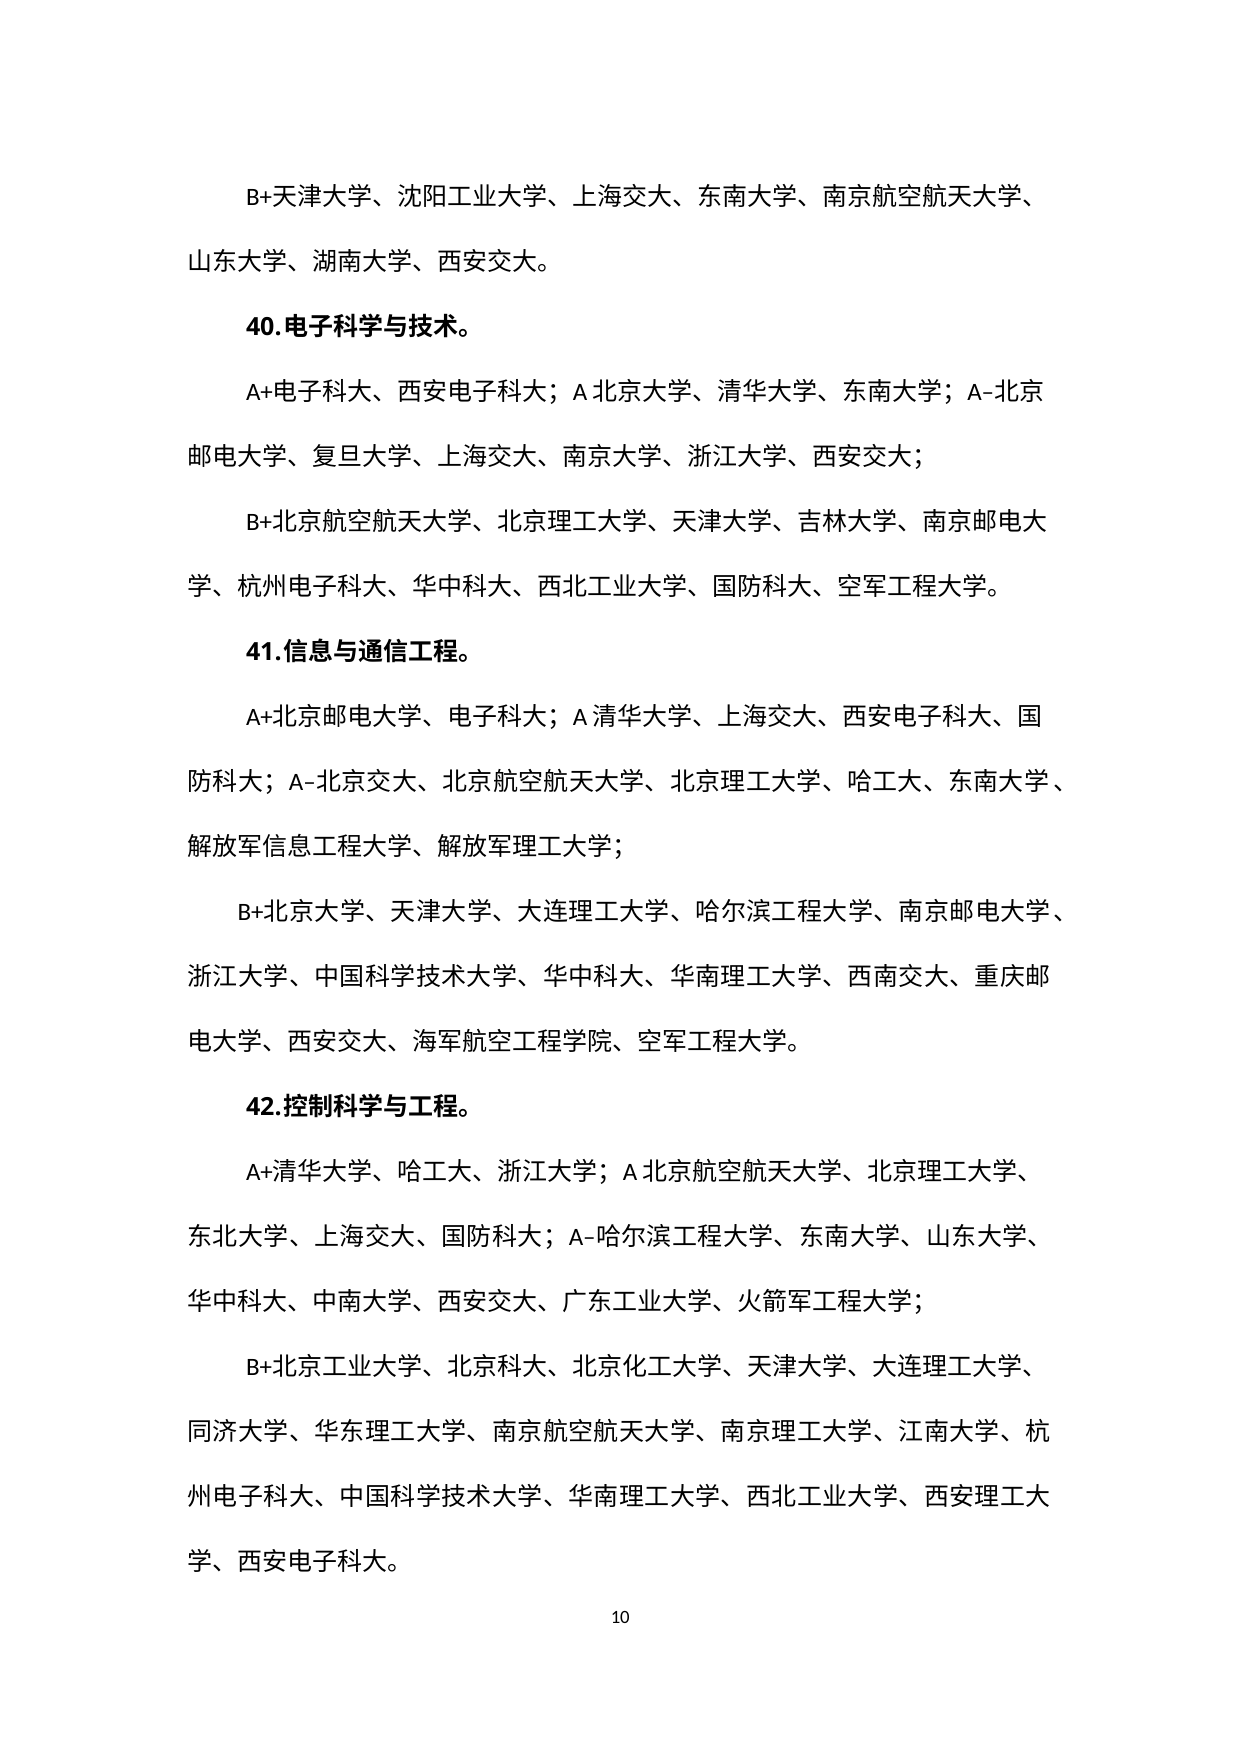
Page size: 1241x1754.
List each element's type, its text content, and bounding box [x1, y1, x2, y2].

text B+北京工业大学、北京科大、北京化工大学、天津大学、大连理工大学、 [246, 1332, 1053, 1397]
text 学、杭州电子科大、华中科大、西北工业大学、国防科大、空军工程大学。 [187, 552, 1053, 617]
text A+电子科大、西安电子科大；A北京大学、清华大学、东南大学；A–北京 [246, 357, 1053, 422]
text B+天津大学、沈阳工业大学、上海交大、东南大学、南京航空航天大学、 [246, 162, 1053, 227]
text B+北京大学、天津大学、大连理工大学、哈尔滨工程大学、南京邮电大学、浙江大学、中国科学技术大学、华中科大、华南理工大学、西南交大、重庆邮电大学、西安交大、海军航空工程学院、空军工程大学。 [187, 877, 1053, 1072]
text 东北大学、上海交大、国防科大；A–哈尔滨工程大学、东南大学、山东大学、华中科大、中南大学、西安交大、广东工业大学、火箭军工程大学； [187, 1202, 1053, 1332]
text 山东大学、湖南大学、西安交大。 [187, 227, 1053, 292]
text 同济大学、华东理工大学、南京航空航天大学、南京理工大学、江南大学、杭州电子科大、中国科学技术大学、华南理工大学、西北工业大学、西安理工大学、西安电子科大。 [187, 1397, 1053, 1592]
list 电子科学与技术。 [246, 292, 1053, 357]
text A+北京邮电大学、电子科大；A清华大学、上海交大、西安电子科大、国 [246, 682, 1053, 747]
text 防科大；A–北京交大、北京航空航天大学、北京理工大学、哈工大、东南大学、解放军信息工程大学、解放军理工大学； [187, 747, 1053, 877]
list 信息与通信工程。 [246, 617, 1053, 682]
list 控制科学与工程。 [246, 1072, 1053, 1137]
text 邮电大学、复旦大学、上海交大、南京大学、浙江大学、西安交大； [187, 422, 1053, 487]
text A+清华大学、哈工大、浙江大学；A北京航空航天大学、北京理工大学、 [246, 1137, 1053, 1202]
text B+北京航空航天大学、北京理工大学、天津大学、吉林大学、南京邮电大 [246, 487, 1053, 552]
